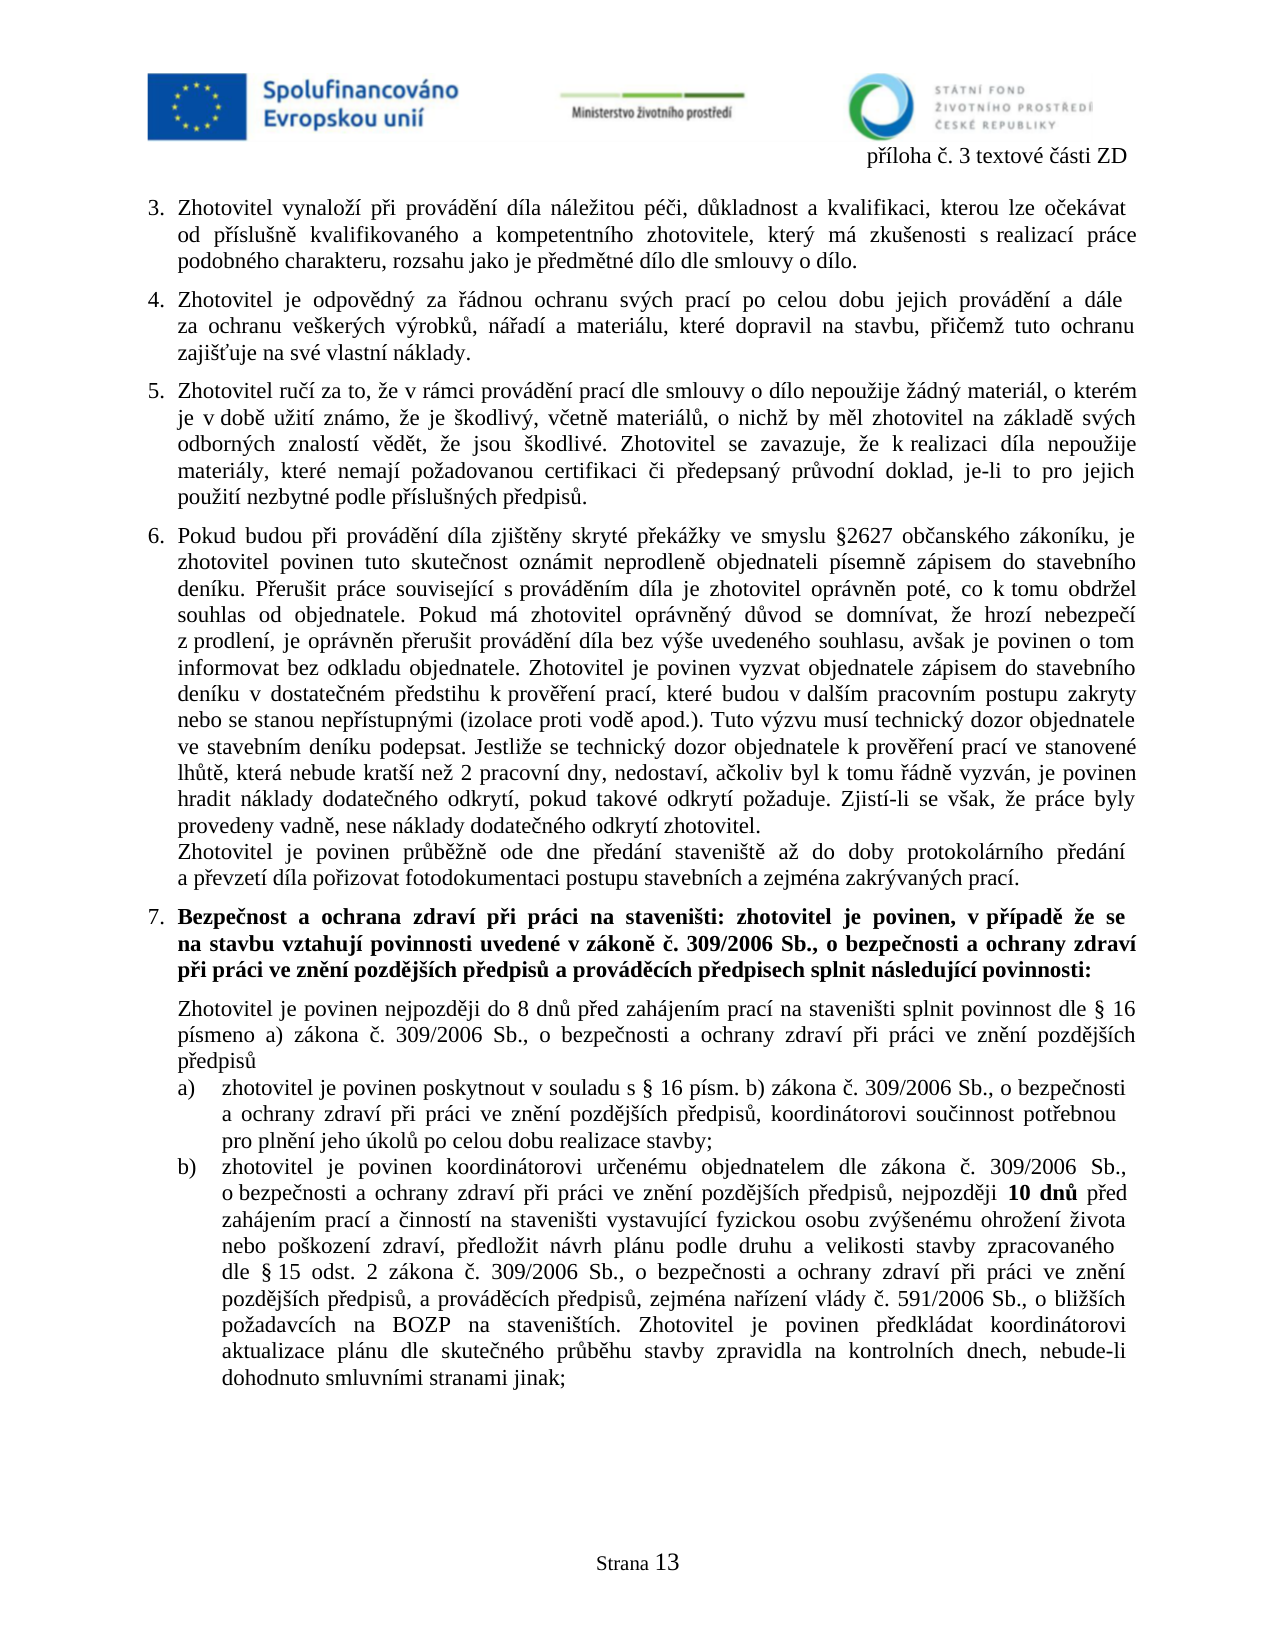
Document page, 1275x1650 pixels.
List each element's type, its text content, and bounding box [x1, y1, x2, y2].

list Zhotovitel ručí za to, že v rámci provádění prací dle smlouvy o dílo nepoužije žádný materiál, o kterém je v době užití známo, že je škodlivý, včetně materiálů, o nichž by měl zhotovitel na základě svých odborných znalostí vědět, že jsou škodlivé. Zhotovitel se zavazuje, že k realizaci díla nepoužije materiály, které nemají požadovanou certifikaci či předepsaný průvodní doklad, je-li to pro jejich použití nezbytné podle příslušných předpisů. [148, 378, 1137, 509]
list Zhotovitel je odpovědný za řádnou ochranu svých prací po celou dobu jejich provádění a dále za ochranu veškerých výrobků, nářadí a materiálu, které dopravil na stavbu, přičemž tuto ochranu zajišťuje na své vlastní náklady. [148, 286, 1137, 365]
picture [147, 73, 1093, 142]
list Zhotovitel vynaloží při provádění díla náležitou péči, důkladnost a kvalifikaci, kterou lze očekávat od příslušně kvalifikovaného a kompetentního zhotovitele, který má zkušenosti s realizací práce podobného charakteru, rozsahu jako je předmětné dílo dle smlouvy o dílo. [148, 194, 1137, 273]
list Bezpečnost a ochrana zdraví při práci na staveništi: zhotovitel je povinen, v případě že se na stavbu vztahují povinnosti uvedené v zákoně č. 309/2006 Sb., o bezpečnosti a ochrany zdraví při práci ve znění pozdějších předpisů a prováděcích předpisech splnit následující povinnosti: [148, 903, 1137, 982]
list Zhotovitel je povinen průběžně ode dne předání staveniště až do doby protokolárního předání a převzetí díla pořizovat fotodokumentaci postupu stavebních a zejména zakrývaných prací. [177, 838, 1127, 891]
list Pokud budou při provádění díla zjištěny skryté překážky ve smyslu §2627 občanského zákoníku, je zhotovitel povinen tuto skutečnost oznámit neprodleně objednateli písemně zápisem do stavebního deníku. Přerušit práce související s prováděním díla je zhotovitel oprávněn poté, co k tomu obdržel souhlas od objednatele. Pokud má zhotovitel oprávněný důvod se domnívat, že hrozí nebezpečí z prodlení, je oprávněn přerušit provádění díla bez výše uvedeného souhlasu, avšak je povinen o tom informovat bez odkladu objednatele. Zhotovitel je povinen vyzvat objednatele zápisem do stavebního deníku v dostatečném předstihu k prověření prací, které budou v dalším pracovním postupu zakryty nebo se stanou nepřístupnými (izolace proti vodě apod.). Tuto výzvu musí technický dozor objednatele ve stavebním deníku podepsat. Jestliže se technický dozor objednatele k prověření prací ve stanovené lhůtě, která nebude kratší než 2 pracovní dny, nedostaví, ačkoliv byl k tomu řádně vyzván, je povinen hradit náklady dodatečného odkrytí, pokud takové odkrytí požaduje. Zjistí-li se však, že práce byly provedeny vadně, nese náklady dodatečného odkrytí zhotovitel. [148, 522, 1137, 838]
text Zhotovitel je povinen nejpozději do 8 dnů před zahájením prací na staveništi splnit povinnost dle § 16 písmeno a) zákona č. 309/2006 Sb., o bezpečnosti a ochrany zdraví při práci ve znění pozdějších předpisů [177, 995, 1137, 1074]
list zhotovitel je povinen koordinátorovi určenému objednatelem dle zákona č. 309/2006 Sb., o bezpečnosti a ochrany zdraví při práci ve znění pozdějších předpisů, nejpozději 10 dnů před zahájením prací a činností na staveništi vystavující fyzickou osobu zvýšenému ohrožení života nebo poškození zdraví, předložit návrh plánu podle druhu a velikosti stavby zpracovaného dle § 15 odst. 2 zákona č. 309/2006 Sb., o bezpečnosti a ochrany zdraví při práci ve znění pozdějších předpisů, a prováděcích předpisů, zejména nařízení vlády č. 591/2006 Sb., o bližších požadavcích na BOZP na staveništích. Zhotovitel je povinen předkládat koordinátorovi aktualizace plánu dle skutečného průběhu stavby zpravidla na kontrolních dnech, nebude-li dohodnuto smluvními stranami jinak; [177, 1153, 1127, 1390]
list zhotovitel je povinen poskytnout v souladu s § 16 písm. b) zákona č. 309/2006 Sb., o bezpečnosti a ochrany zdraví při práci ve znění pozdějších předpisů, koordinátorovi součinnost potřebnou pro plnění jeho úkolů po celou dobu realizace stavby; [177, 1074, 1127, 1153]
